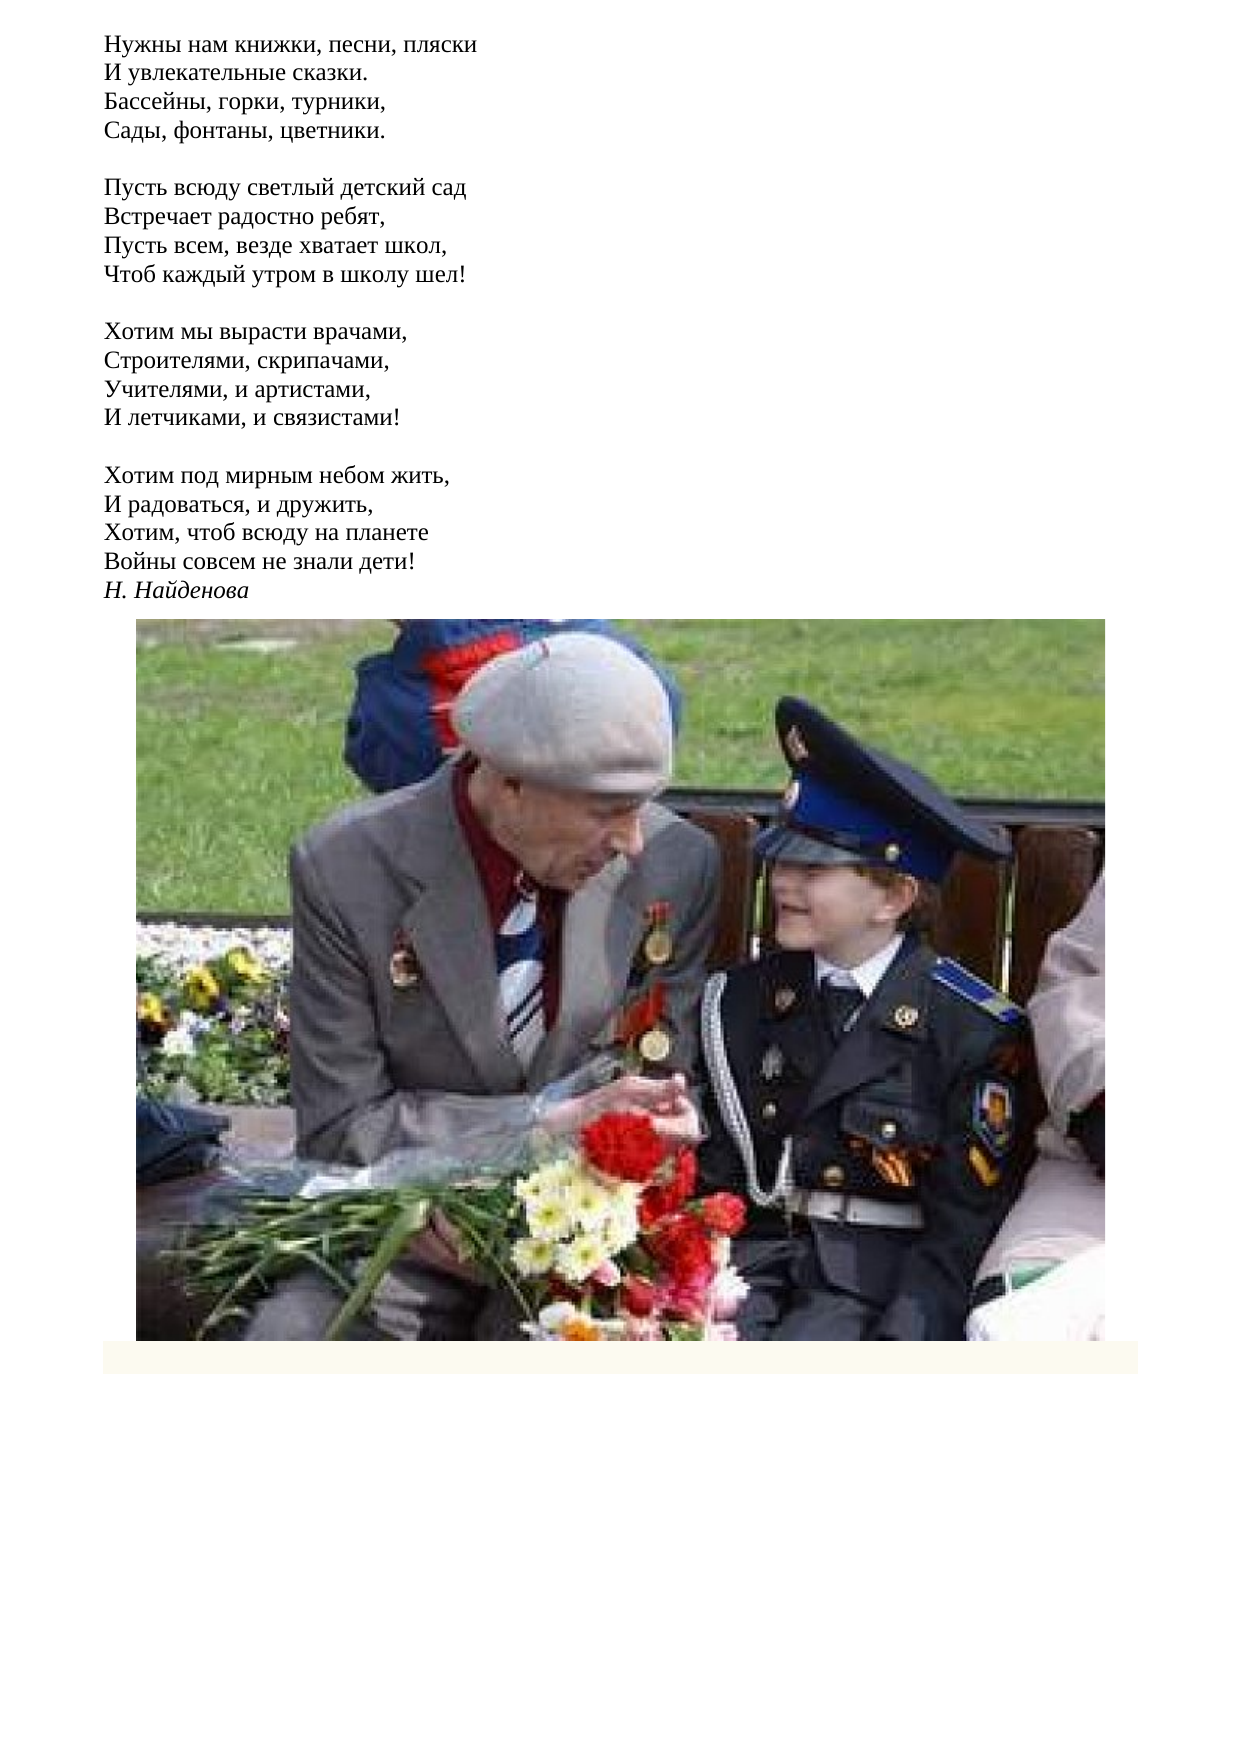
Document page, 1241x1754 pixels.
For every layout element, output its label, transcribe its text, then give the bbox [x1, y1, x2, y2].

picture [136, 619, 1106, 1341]
text Нужны нам книжки, песни, пляски И увлекательные сказки. Бассейны, горки, турники, Сады, фонтаны, цветники. Пусть всюду светлый детский сад Встречает радостно ребят, Пусть всем, везде хватает школ, Чтоб каждый утром в школу шел! Хотим мы вырасти врачами, Строителями, скрипачами, Учителями, и артистами, И летчиками, и связистами! Хотим под мирным небом жить, И радоваться, и дружить, Хотим, чтоб всюду на планете Войны совсем не знали дети! Н. Найденова [103, 0, 1138, 604]
